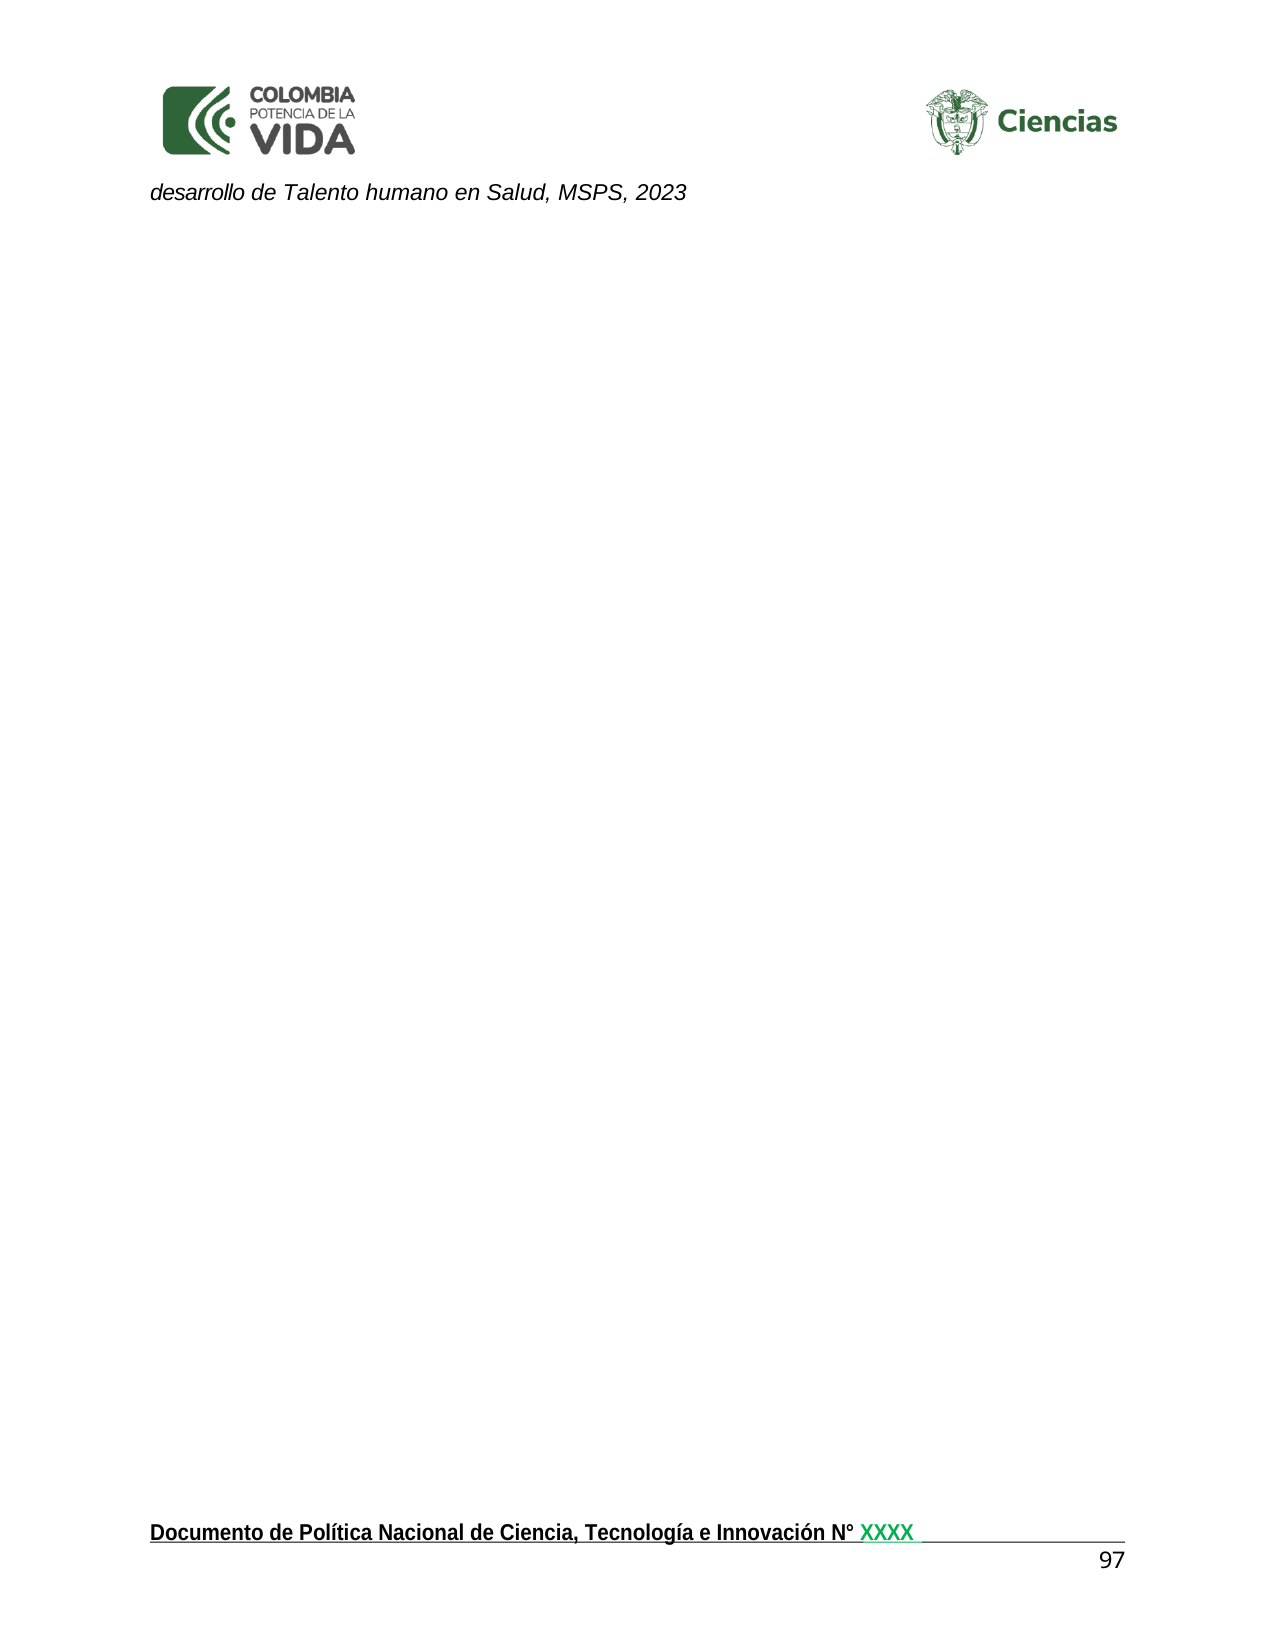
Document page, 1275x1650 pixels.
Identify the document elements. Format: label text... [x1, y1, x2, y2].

text Fuente: OTHS – Bodega de Datos de SISPRO (SGD) – Cálculos de la Dirección de desarrollo de Talento humano en Salud, MSPS, 2023 [150, 179, 1137, 206]
picture [150, 78, 366, 161]
picture [915, 81, 1125, 161]
